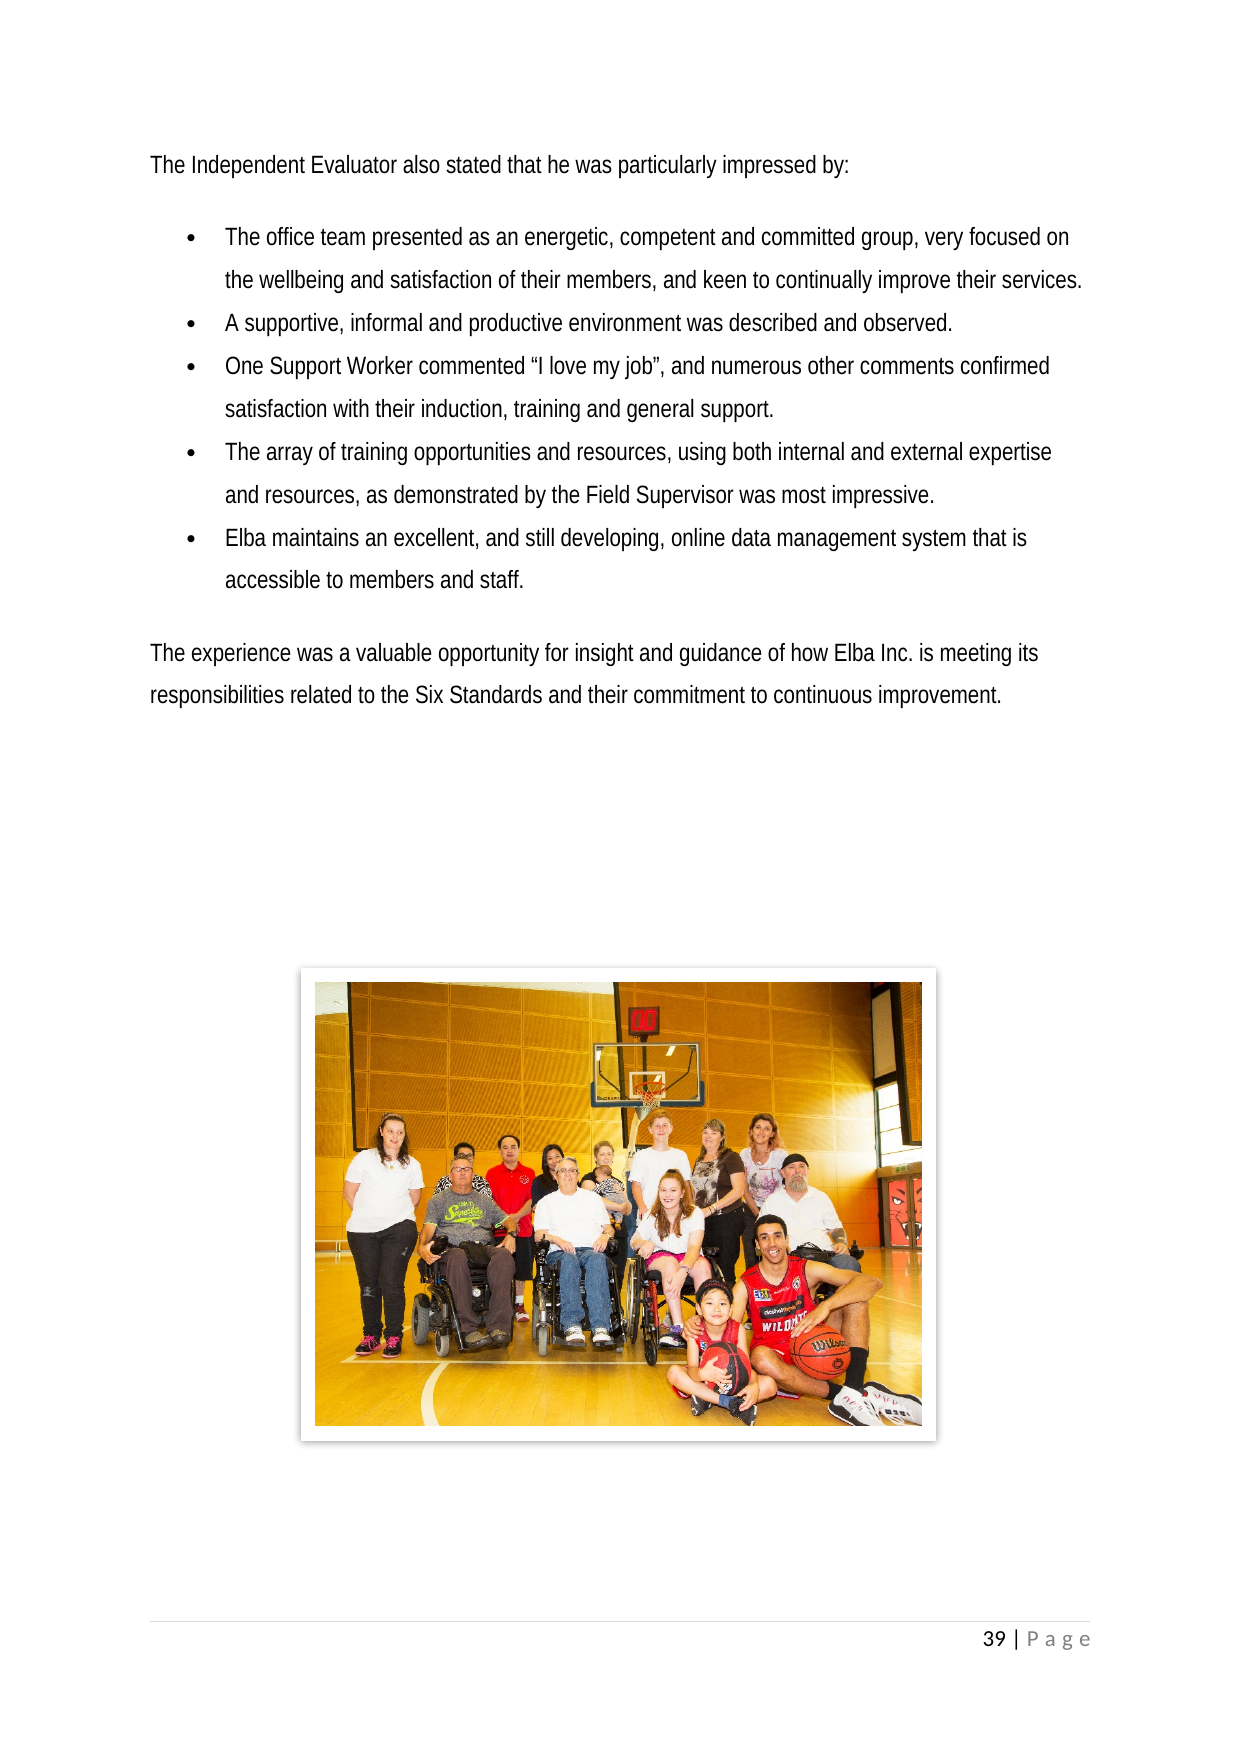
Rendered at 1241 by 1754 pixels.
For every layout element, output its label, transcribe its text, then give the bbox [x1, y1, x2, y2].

picture [315, 982, 922, 1426]
list One Support Worker commented “I love my job”, and numerous other comments confirmed satisfaction with their induction, training and general support. [187, 351, 1090, 422]
text The experience was a valuable opportunity for insight and guidance of how Elba Inc. is meeting its responsibilities related to the Six Standards and their commitment to continuous improvement. [150, 637, 1090, 709]
text The Independent Evaluator also stated that he was particularly impressed by: [150, 150, 1090, 179]
list A supportive, informal and productive environment was described and observed. [187, 308, 1090, 337]
list Elba maintains an excellent, and still developing, online data management system that is accessible to members and staff. [187, 522, 1090, 594]
list The array of training opportunities and resources, using both internal and external expertise and resources, as demonstrated by the Field Supervisor was most impressive. [187, 437, 1090, 508]
list The office team presented as an energetic, competent and committed group, very focused on the wellbeing and satisfaction of their members, and keen to continually improve their services. [187, 222, 1090, 294]
